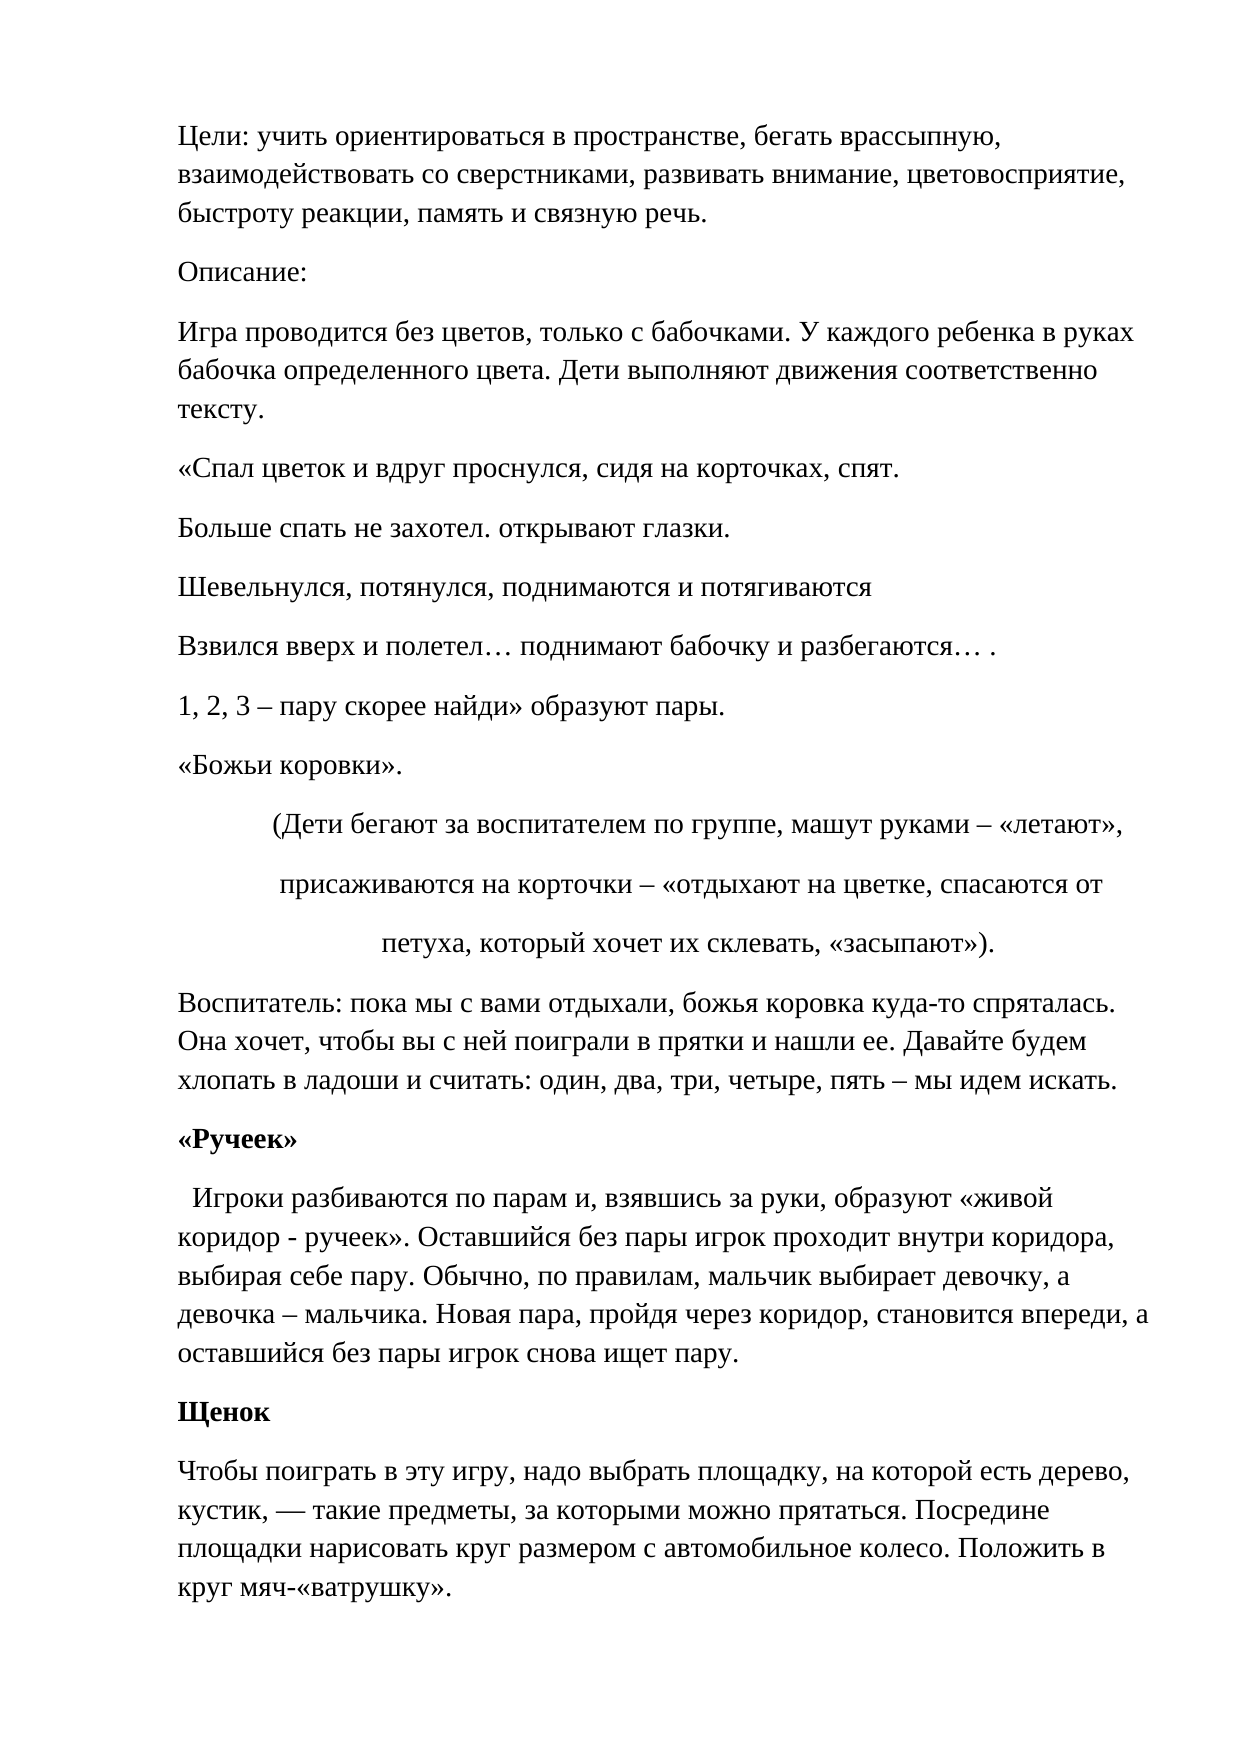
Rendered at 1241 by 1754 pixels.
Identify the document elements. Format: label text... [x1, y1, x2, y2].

text 1, 2, 3 – пару скорее найди» образуют пары. [177, 688, 1152, 721]
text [177, 1453, 1152, 1603]
text Шевельнулся, потянулся, поднимаются и потягиваются [177, 569, 1152, 603]
text Цели: учить ориентироваться в пространстве, бегать врассыпную, взаимодействовать со сверстниками, развивать внимание, цветовосприятие, быстроту реакции, память и связную речь. [177, 118, 1152, 229]
text петуха, который хочет их склевать, «засыпают»). [177, 925, 1152, 959]
text Взвился вверх и полетел… поднимают бабочку и разбегаются… . [177, 628, 1152, 662]
text (Дети бегают за воспитателем по группе, машут руками – «летают», [177, 807, 1152, 840]
text Игра проводится без цветов, только с бабочками. У каждого ребенка в руках бабочка определенного цвета. Дети выполняют движения соответственно тексту. [177, 314, 1152, 424]
text Воспитатель: пока мы с вами отдыхали, божья коровка куда-то спряталась. Она хочет, чтобы вы с ней поиграли в прятки и нашли ее. Давайте будем хлопать в ладоши и считать: один, два, три, четыре, пять – мы идем искать. [177, 985, 1152, 1095]
text «Ручеек» [177, 1121, 1152, 1155]
text «Божьи коровки». [177, 747, 1152, 781]
text «Спал цветок и вдруг проснулся, сидя на корточках, спят. [177, 450, 1152, 484]
text присаживаются на корточки – «отдыхают на цветке, спасаются от [177, 866, 1152, 899]
text Щенок [177, 1394, 1152, 1428]
text Игроки разбиваются по парам и, взявшись за руки, образуют «живой коридор - ручеек». Оставшийся без пары игрок проходит внутри коридора, выбирая себе пару. Обычно, по правилам, мальчик выбирает девочку, а девочка – мальчика. Новая пара, пройдя через коридор, становится впереди, а оставшийся без пары игрок снова ищет пару. [177, 1181, 1152, 1368]
text Описание: [177, 254, 1152, 288]
text Больше спать не захотел. открывают глазки. [177, 510, 1152, 543]
